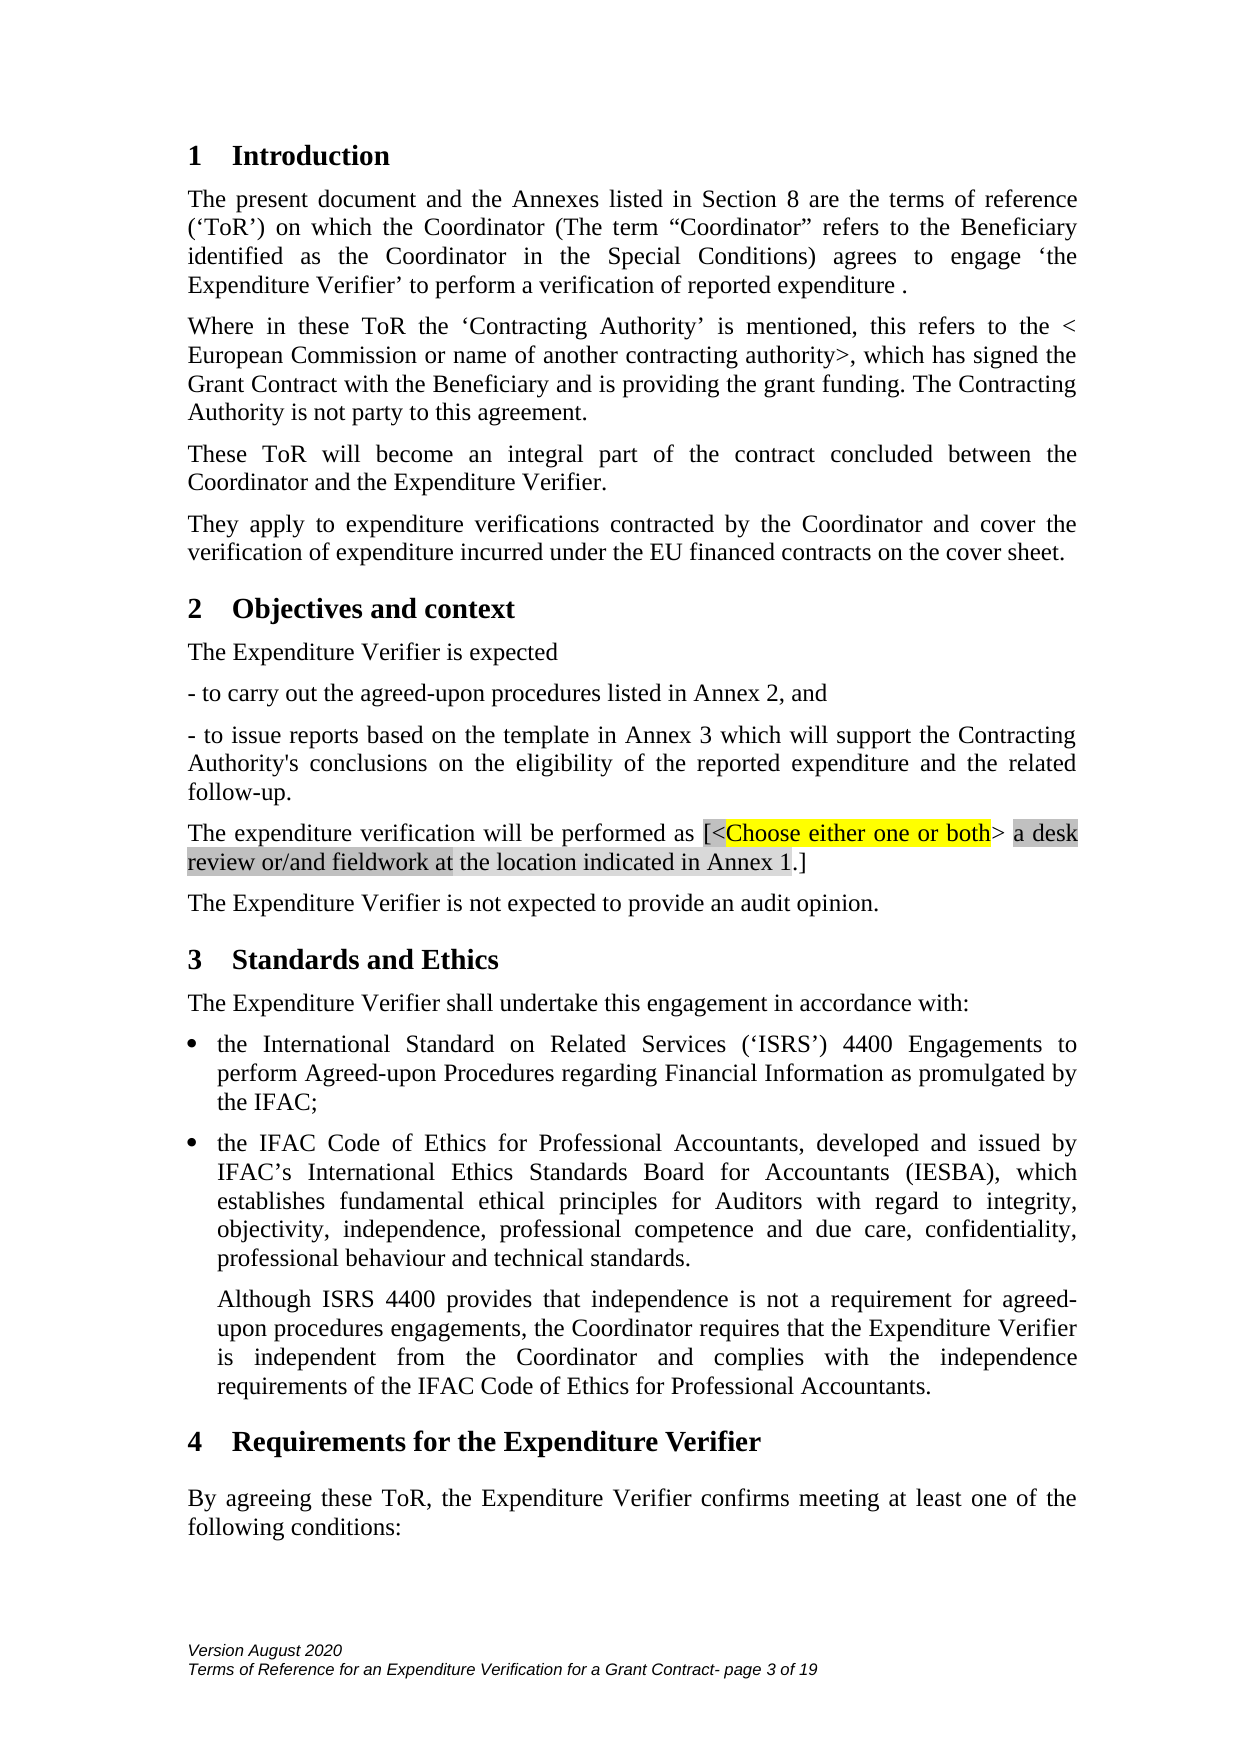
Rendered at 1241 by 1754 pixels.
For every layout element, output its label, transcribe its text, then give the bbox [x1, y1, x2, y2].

text The expenditure verification will be performed as [<Choose either one or both> a desk review or/and fieldwork at the location indicated in Annex 1.] [187, 818, 1078, 876]
text Although ISRS 4400 provides that independence is not a requirement for agreed-upon procedures engagements, the Coordinator requires that the Expenditure Verifier is independent from the Coordinator and complies with the independence requirements of the IFAC Code of Ethics for Professional Accountants. [217, 1284, 1078, 1399]
text - to carry out the agreed-upon procedures listed in Annex 2, and [187, 678, 1078, 707]
subtitle Introduction [187, 138, 1078, 171]
text The present document and the Annexes listed in Section 8 are the terms of reference (‘ToR’) on which the Coordinator (The term “Coordinator” refers to the Beneficiary identified as the Coordinator in the Special Conditions) agrees to engage ‘the Expenditure Verifier’ to perform a verification of reported expenditure . [187, 184, 1078, 299]
subtitle Requirements for the Expenditure Verifier [187, 1424, 1078, 1458]
text These ToR will become an integral part of the contract concluded between the Coordinator and the Expenditure Verifier. [187, 439, 1078, 496]
list the IFAC Code of Ethics for Professional Accountants, developed and issued by IFAC’s International Ethics Standards Board for Accountants (IESBA), which establishes fundamental ethical principles for Auditors with regard to integrity, objectivity, independence, professional competence and due care, confidentiality, professional behaviour and technical standards. [187, 1128, 1078, 1272]
text The Expenditure Verifier is not expected to provide an audit opinion. [187, 888, 1078, 917]
text Where in these ToR the ‘Contracting Authority’ is mentioned, this refers to the < European Commission or name of another contracting authority>, which has signed the Grant Contract with the Beneficiary and is providing the grant funding. The Contracting Authority is not party to this agreement. [187, 311, 1078, 426]
text The Expenditure Verifier shall undertake this engagement in accordance with: [187, 988, 1078, 1017]
text By agreeing these ToR, the Expenditure Verifier confirms meeting at least one of the following conditions: [187, 1483, 1078, 1541]
text - to issue reports based on the template in Annex 3 which will support the Contracting Authority's conclusions on the eligibility of the reported expenditure and the related follow-up. [187, 720, 1078, 806]
subtitle Objectives and context [187, 591, 1078, 625]
list the International Standard on Related Services (‘ISRS’) 4400 Engagements to perform Agreed-upon Procedures regarding Financial Information as promulgated by the IFAC; [187, 1029, 1078, 1116]
subtitle Standards and Ethics [187, 942, 1078, 976]
text The Expenditure Verifier is expected [187, 637, 1078, 666]
text They apply to expenditure verifications contracted by the Coordinator and cover the verification of expenditure incurred under the EU financed contracts on the cover sheet. [187, 509, 1078, 566]
